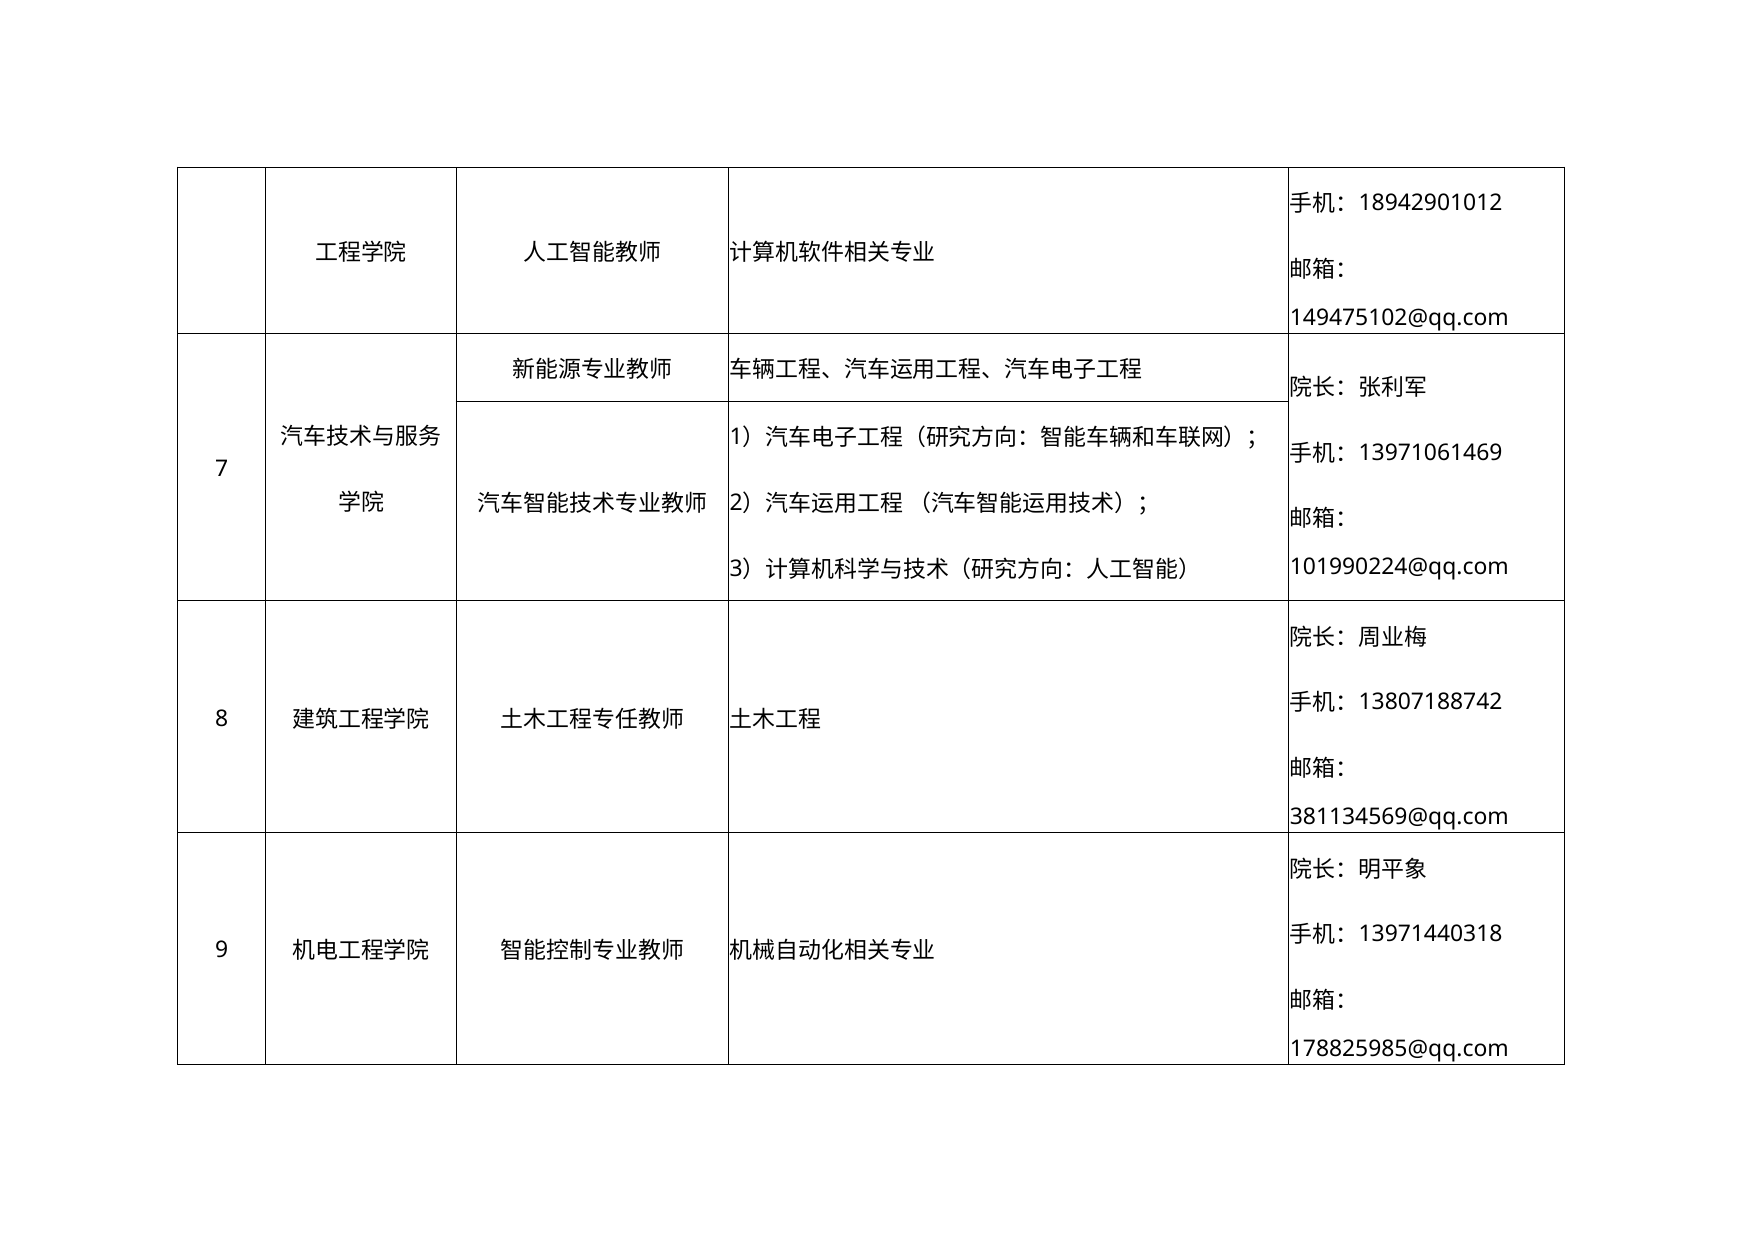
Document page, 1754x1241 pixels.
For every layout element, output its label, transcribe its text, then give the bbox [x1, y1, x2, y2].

table_cell 人工智能教师 [457, 168, 728, 333]
table_cell 计算机软件相关专业 [729, 168, 1288, 333]
table_cell 土木工程 [729, 601, 1288, 832]
table_cell 车辆工程、汽车运用工程、汽车电子工程 [729, 334, 1288, 401]
table_cell 土木工程专任教师 [457, 601, 728, 832]
table_cell 计算机与电子信息工程学院 [266, 168, 456, 333]
table_cell 院长：周业梅 手机：13807188742 邮箱：381134569@qq.com [1289, 601, 1564, 832]
table_cell 9 [178, 833, 265, 1064]
table_cell 院长：明平象 手机：13971440318 邮箱：178825985@qq.com [1289, 833, 1564, 1064]
table_cell 汽车智能技术专业教师 [457, 402, 728, 600]
table_cell 院长：张利军 手机：13971061469 邮箱：101990224@qq.com [1289, 334, 1564, 600]
table_cell 机电工程学院 [266, 833, 456, 1064]
table_cell 6 [178, 168, 265, 333]
table_cell 智能控制专业教师 [457, 833, 728, 1064]
table_cell 机械自动化相关专业 [729, 833, 1288, 1064]
table_cell 新能源专业教师 [457, 334, 728, 401]
table_cell 汽车电子工程（研究方向：智能车辆和车联网）； 2）汽车运用工程 （汽车智能运用技术）； 3）计算机科学与技术（研究方向：人工智能） [729, 402, 1288, 600]
table_cell 汽车技术与服务 学院 [266, 334, 456, 600]
table_cell 7 [178, 334, 265, 600]
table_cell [1289, 168, 1564, 333]
table_cell 建筑工程学院 [266, 601, 456, 832]
table_cell 8 [178, 601, 265, 832]
